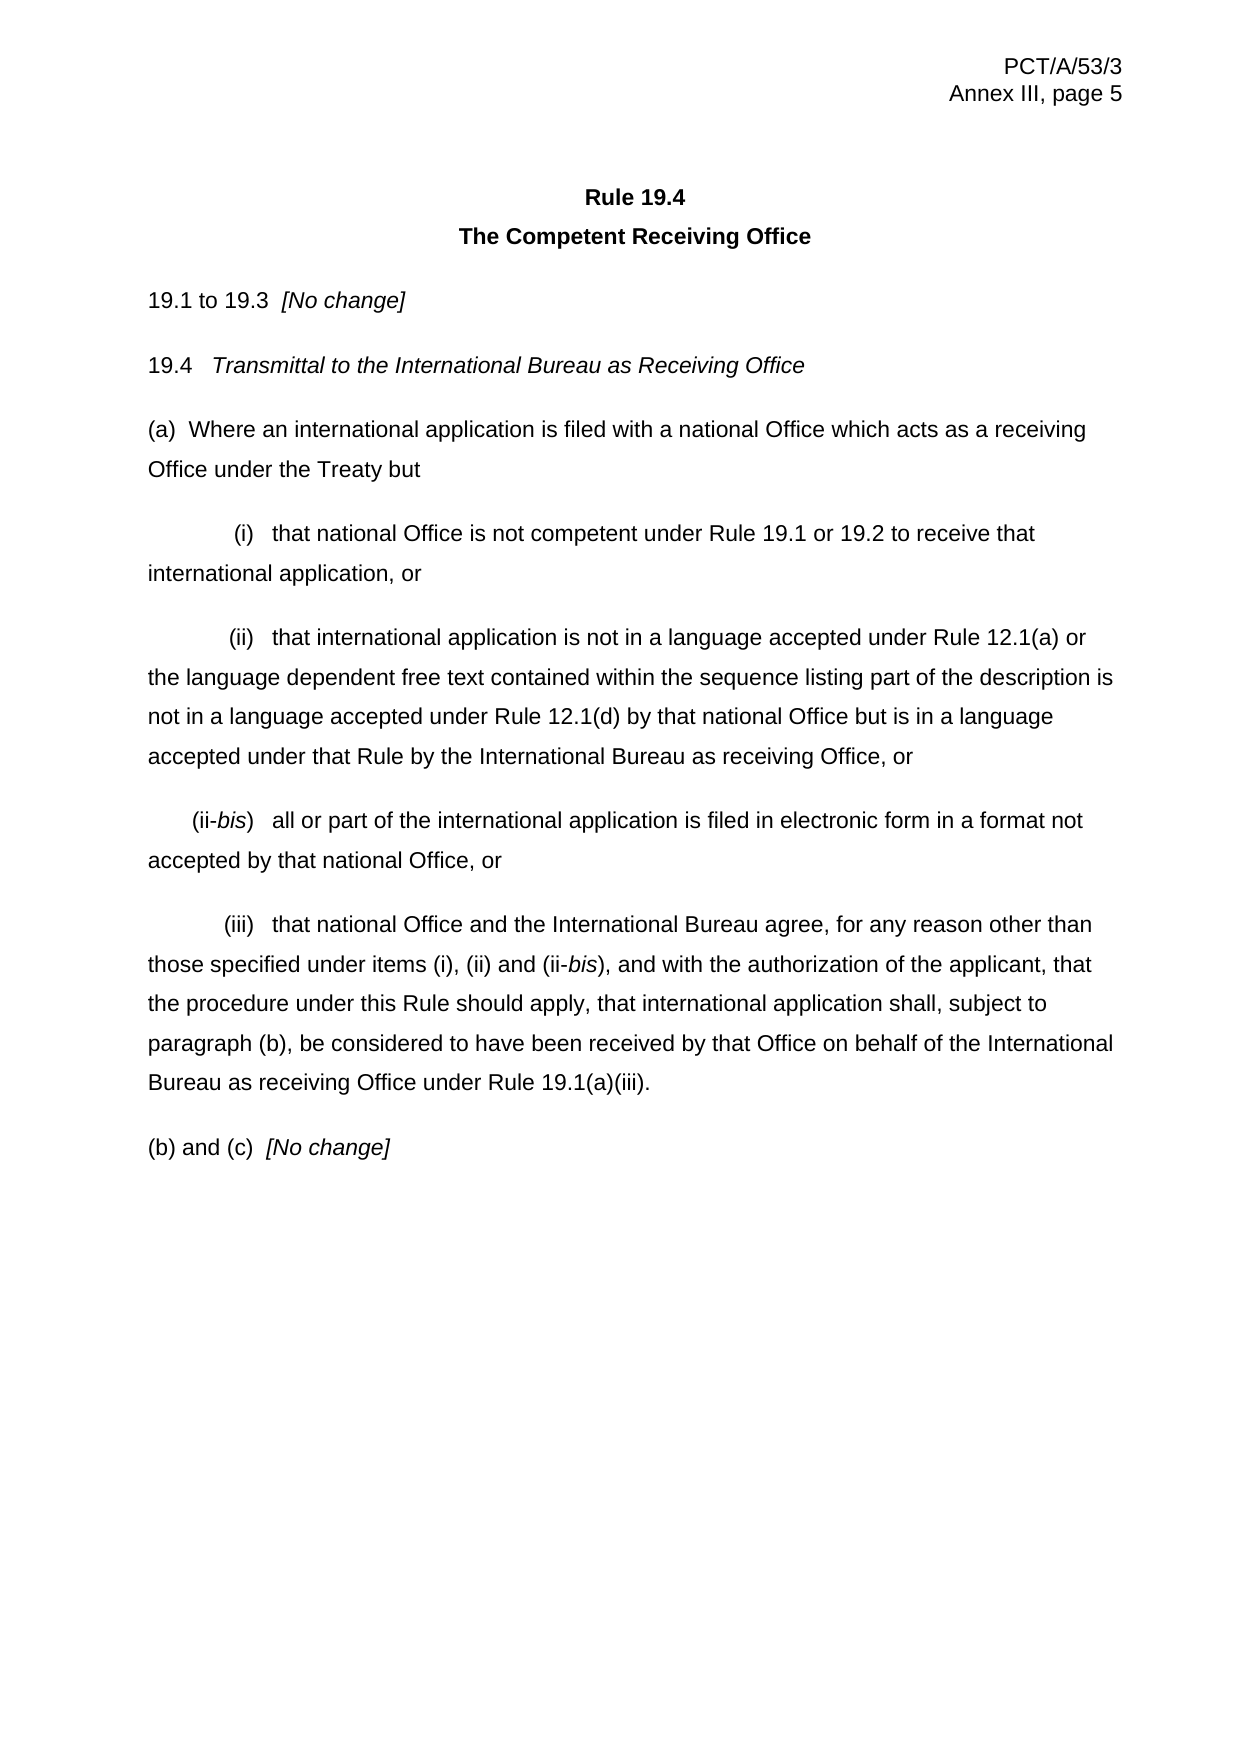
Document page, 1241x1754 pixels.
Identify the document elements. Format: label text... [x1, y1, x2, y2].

text 19.4 Transmittal to the International Bureau as Receiving Office [148, 352, 1122, 378]
text (ii) that international application is not in a language accepted under Rule 12.1(a) or the language dependent free text contained within the sequence listing part of the description is not in a language accepted under Rule 12.1(d) by that national Office but is in a language accepted under that Rule by the International Bureau as receiving Office, or [148, 624, 1122, 769]
title Rule 19.4 The Competent Receiving Office [148, 183, 1122, 249]
text (iii) that national Office and the International Bureau agree, for any reason other than those specified under items (i), (ii) and (ii-bis), and with the authorization of the applicant, that the procedure under this Rule should apply, that international application shall, subject to paragraph (b), be considered to have been received by that Office on behalf of the International Bureau as receiving Office under Rule 19.1(a)(iii). [148, 911, 1122, 1096]
text (ii-bis) all or part of the international application is filed in electronic form in a format not accepted by that national Office, or [148, 807, 1122, 873]
text (i) that national Office is not competent under Rule 19.1 or 19.2 to receive that international application, or [148, 520, 1122, 586]
text 19.1 to 19.3 [No change] [148, 287, 1122, 314]
text (a) Where an international application is filed with a national Office which acts as a receiving Office under the Treaty but [148, 416, 1122, 482]
text (b) and (c) [No change] [148, 1134, 1122, 1160]
